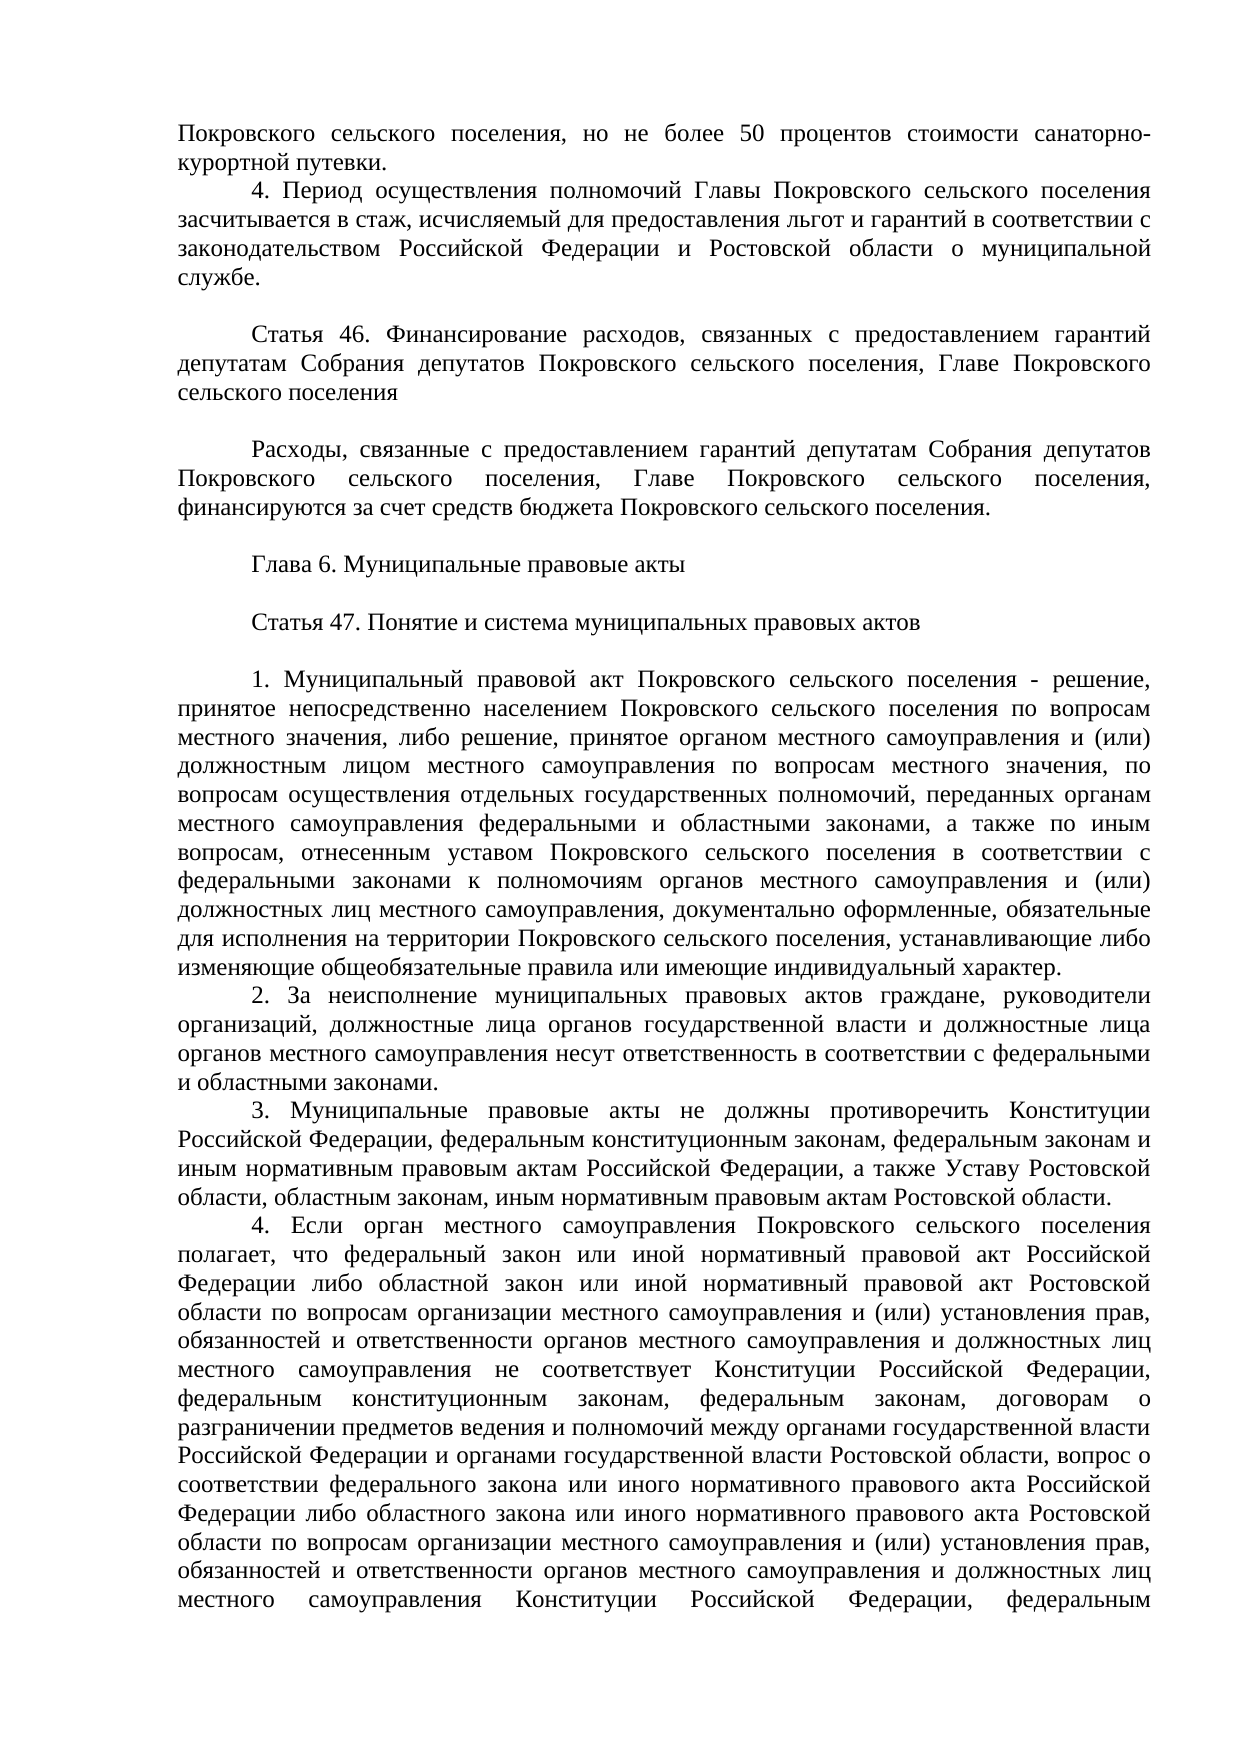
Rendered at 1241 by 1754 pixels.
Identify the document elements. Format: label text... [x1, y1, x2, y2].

text 4. Период осуществления полномочий Главы Покровского сельского поселения засчитывается в стаж, исчисляемый для предоставления льгот и гарантий в соответствии с законодательством Российской Федерации и Ростовской области о муниципальной службе. [177, 176, 1152, 291]
text Расходы, связанные с предоставлением гарантий депутатам Собрания депутатов Покровского сельского поселения, Главе Покровского сельского поселения, финансируются за счет средств бюджета Покровского сельского поселения. [177, 434, 1152, 521]
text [177, 1211, 1152, 1613]
text 2. За неисполнение муниципальных правовых актов граждане, руководители организаций, должностные лица органов государственной власти и должностные лица органов местного самоуправления несут ответственность в соответствии с федеральными и областными законами. [177, 981, 1152, 1096]
text Статья 47. Понятие и система муниципальных правовых актов [177, 607, 1152, 636]
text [177, 118, 1152, 176]
text Статья 46. Финансирование расходов, связанных с предоставлением гарантий депутатам Собрания депутатов Покровского сельского поселения, Главе Покровского сельского поселения [177, 319, 1152, 406]
text 3. Муниципальные правовые акты не должны противоречить Конституции Российской Федерации, федеральным конституционным законам, федеральным законам и иным нормативным правовым актам Российской Федерации, а также Уставу Ростовской области, областным законам, иным нормативным правовым актам Ростовской области. [177, 1096, 1152, 1211]
text Глава 6. Муниципальные правовые акты [177, 549, 1152, 578]
text 1. Муниципальный правовой акт Покровского сельского поселения - решение, принятое непосредственно населением Покровского сельского поселения по вопросам местного значения, либо решение, принятое органом местного самоуправления и (или) должностным лицом местного самоуправления по вопросам местного значения, по вопросам осуществления отдельных государственных полномочий, переданных органам местного самоуправления федеральными и областными законами, а также по иным вопросам, отнесенным уставом Покровского сельского поселения в соответствии с федеральными законами к полномочиям органов местного самоуправления и (или) должностных лиц местного самоуправления, документально оформленные, обязательные для исполнения на территории Покровского сельского поселения, устанавливающие либо изменяющие общеобязательные правила или имеющие индивидуальный характер. [177, 664, 1152, 981]
